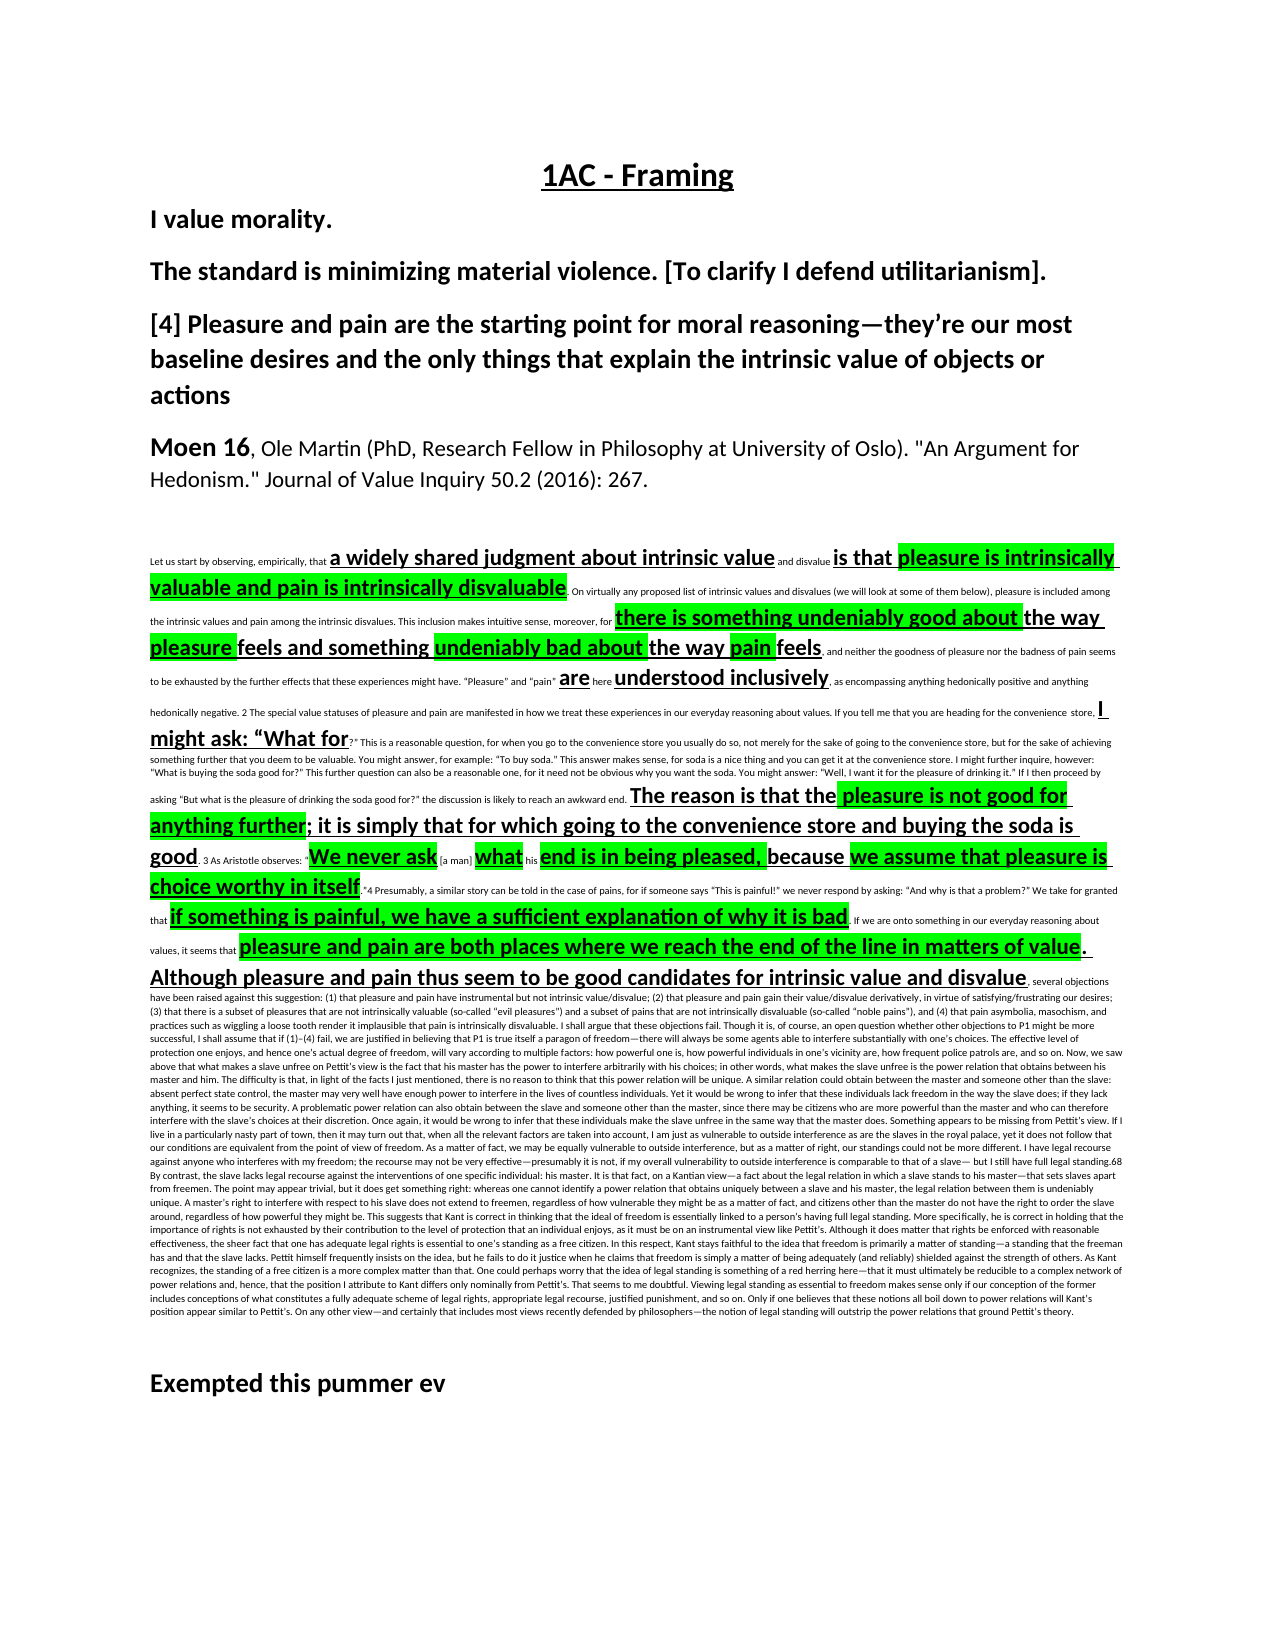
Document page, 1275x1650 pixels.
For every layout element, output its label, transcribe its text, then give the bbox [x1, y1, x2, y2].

text Moen 16, Ole Martin (PhD, Research Fellow in Philosophy at University of Oslo). "An Argument for Hedonism." Journal of Value Inquiry 50.2 (2016): 267. [150, 430, 1125, 524]
text Let us start by observing, empirically, that a widely shared judgment about intrinsic value and disvalue is that pleasure is intrinsically valuable and pain is intrinsically disvaluable. On virtually any proposed list of intrinsic values and disvalues (we will look at some of them below), pleasure is included among the intrinsic values and pain among the intrinsic disvalues. This inclusion makes intuitive sense, moreover, for there is something undeniably good about the way pleasure feels and something undeniably bad about the way pain feels, and neither the goodness of pleasure nor the badness of pain seems to be exhausted by the further effects that these experiences might have. “Pleasure” and “pain” are here understood inclusively, as encompassing anything hedonically positive and anything hedonically negative. 2 The special value statuses of pleasure and pain are manifested in how we treat these experiences in our everyday reasoning about values. If you tell me that you are heading for the convenience store, I might ask: “What for?” This is a reasonable question, for when you go to the convenience store you usually do so, not merely for the sake of going to the convenience store, but for the sake of achieving something further that you deem to be valuable. You might answer, for example: “To buy soda.” This answer makes sense, for soda is a nice thing and you can get it at the convenience store. I might further inquire, however: “What is buying the soda good for?” This further question can also be a reasonable one, for it need not be obvious why you want the soda. You might answer: “Well, I want it for the pleasure of drinking it.” If I then proceed by asking “But what is the pleasure of drinking the soda good for?” the discussion is likely to reach an awkward end. The reason is that the pleasure is not good for anything further; it is simply that for which going to the convenience store and buying the soda is good. 3 As Aristotle observes: “We never ask [a man] what his end is in being pleased, because we assume that pleasure is choice worthy in itself.”4 Presumably, a similar story can be told in the case of pains, for if someone says “This is painful!” we never respond by asking: “And why is that a problem?” We take for granted that if something is painful, we have a sufficient explanation of why it is bad. If we are onto something in our everyday reasoning about values, it seems that pleasure and pain are both places where we reach the end of the line in matters of value. Although pleasure and pain thus seem to be good candidates for intrinsic value and disvalue, several objections have been raised against this suggestion: (1) that pleasure and pain have instrumental but not intrinsic value/disvalue; (2) that pleasure and pain gain their value/disvalue derivatively, in virtue of satisfying/frustrating our desires; (3) that there is a subset of pleasures that are not intrinsically valuable (so-called “evil pleasures”) and a subset of pains that are not intrinsically disvaluable (so-called “noble pains”), and (4) that pain asymbolia, masochism, and practices such as wiggling a loose tooth render it implausible that pain is intrinsically disvaluable. I shall argue that these objections fail. Though it is, of course, an open question whether other objections to P1 might be more successful, I shall assume that if (1)–(4) fail, we are justified in believing that P1 is true itself a paragon of freedom—there will always be some agents able to interfere substantially with one’s choices. The effective level of protection one enjoys, and hence one’s actual degree of freedom, will vary according to multiple factors: how powerful one is, how powerful individuals in one’s vicinity are, how frequent police patrols are, and so on. Now, we saw above that what makes a slave unfree on Pettit’s view is the fact that his master has the power to interfere arbitrarily with his choices; in other words, what makes the slave unfree is the power relation that obtains between his master and him. The difﬁculty is that, in light of the facts I just mentioned, there is no reason to think that this power relation will be unique. A similar relation could obtain between the master and someone other than the slave: absent perfect state control, the master may very well have enough power to interfere in the lives of countless individuals. Yet it would be wrong to infer that these individuals lack freedom in the way the slave does; if they lack anything, it seems to be security. A problematic power relation can also obtain between the slave and someone other than the master, since there may be citizens who are more powerful than the master and who can therefore interfere with the slave’s choices at their discretion. Once again, it would be wrong to infer that these individuals make the slave unfree in the same way that the master does. Something appears to be missing from Pettit’s view. If I live in a particularly nasty part of town, then it may turn out that, when all the relevant factors are taken into account, I am just as vulnerable to outside interference as are the slaves in the royal palace, yet it does not follow that our conditions are equivalent from the point of view of freedom. As a matter of fact, we may be equally vulnerable to outside interference, but as a matter of right, our standings could not be more different. I have legal recourse against anyone who interferes with my freedom; the recourse may not be very effective—presumably it is not, if my overall vulnerability to outside interference is comparable to that of a slave— but I still have full legal standing.68 By contrast, the slave lacks legal recourse against the interventions of one speciﬁc individual: his master. It is that fact, on a Kantian view—a fact about the legal relation in which a slave stands to his master—that sets slaves apart from freemen. The point may appear trivial, but it does get something right: whereas one cannot identify a power relation that obtains uniquely between a slave and his master, the legal relation between them is undeniably unique. A master’s right to interfere with respect to his slave does not extend to freemen, regardless of how vulnerable they might be as a matter of fact, and citizens other than the master do not have the right to order the slave around, regardless of how powerful they might be. This suggests that Kant is correct in thinking that the ideal of freedom is essentially linked to a person’s having full legal standing. More speciﬁcally, he is correct in holding that the importance of rights is not exhausted by their contribution to the level of protection that an individual enjoys, as it must be on an instrumental view like Pettit’s. Although it does matter that rights be enforced with reasonable effectiveness, the sheer fact that one has adequate legal rights is essential to one’s standing as a free citizen. In this respect, Kant stays faithful to the idea that freedom is primarily a matter of standing—a standing that the freeman has and that the slave lacks. Pettit himself frequently insists on the idea, but he fails to do it justice when he claims that freedom is simply a matter of being adequately (and reliably) shielded against the strength of others. As Kant recognizes, the standing of a free citizen is a more complex matter than that. One could perhaps worry that the idea of legal standing is something of a red herring here—that it must ultimately be reducible to a complex network of power relations and, hence, that the position I attribute to Kant differs only nominally from Pettit’s. That seems to me doubtful. Viewing legal standing as essential to freedom makes sense only if our conception of the former includes conceptions of what constitutes a fully adequate scheme of legal rights, appropriate legal recourse, justiﬁed punishment, and so on. Only if one believes that these notions all boil down to power relations will Kant’s position appear similar to Pettit’s. On any other view—and certainly that includes most views recently defended by philosophers—the notion of legal standing will outstrip the power relations that ground Pettit’s theory. [150, 543, 1125, 1318]
text The standard is minimizing material violence. [To clarify I defend utilitarianism]. [150, 254, 1125, 288]
text [4] Pleasure and pain are the starting point for moral reasoning—they’re our most baseline desires and the only things that explain the intrinsic value of objects or actions [150, 307, 1125, 411]
text I value morality. [150, 202, 1125, 235]
subtitle 1AC - Framing [150, 154, 1125, 195]
subtitle Exempted this pummer ev [150, 1366, 1125, 1399]
